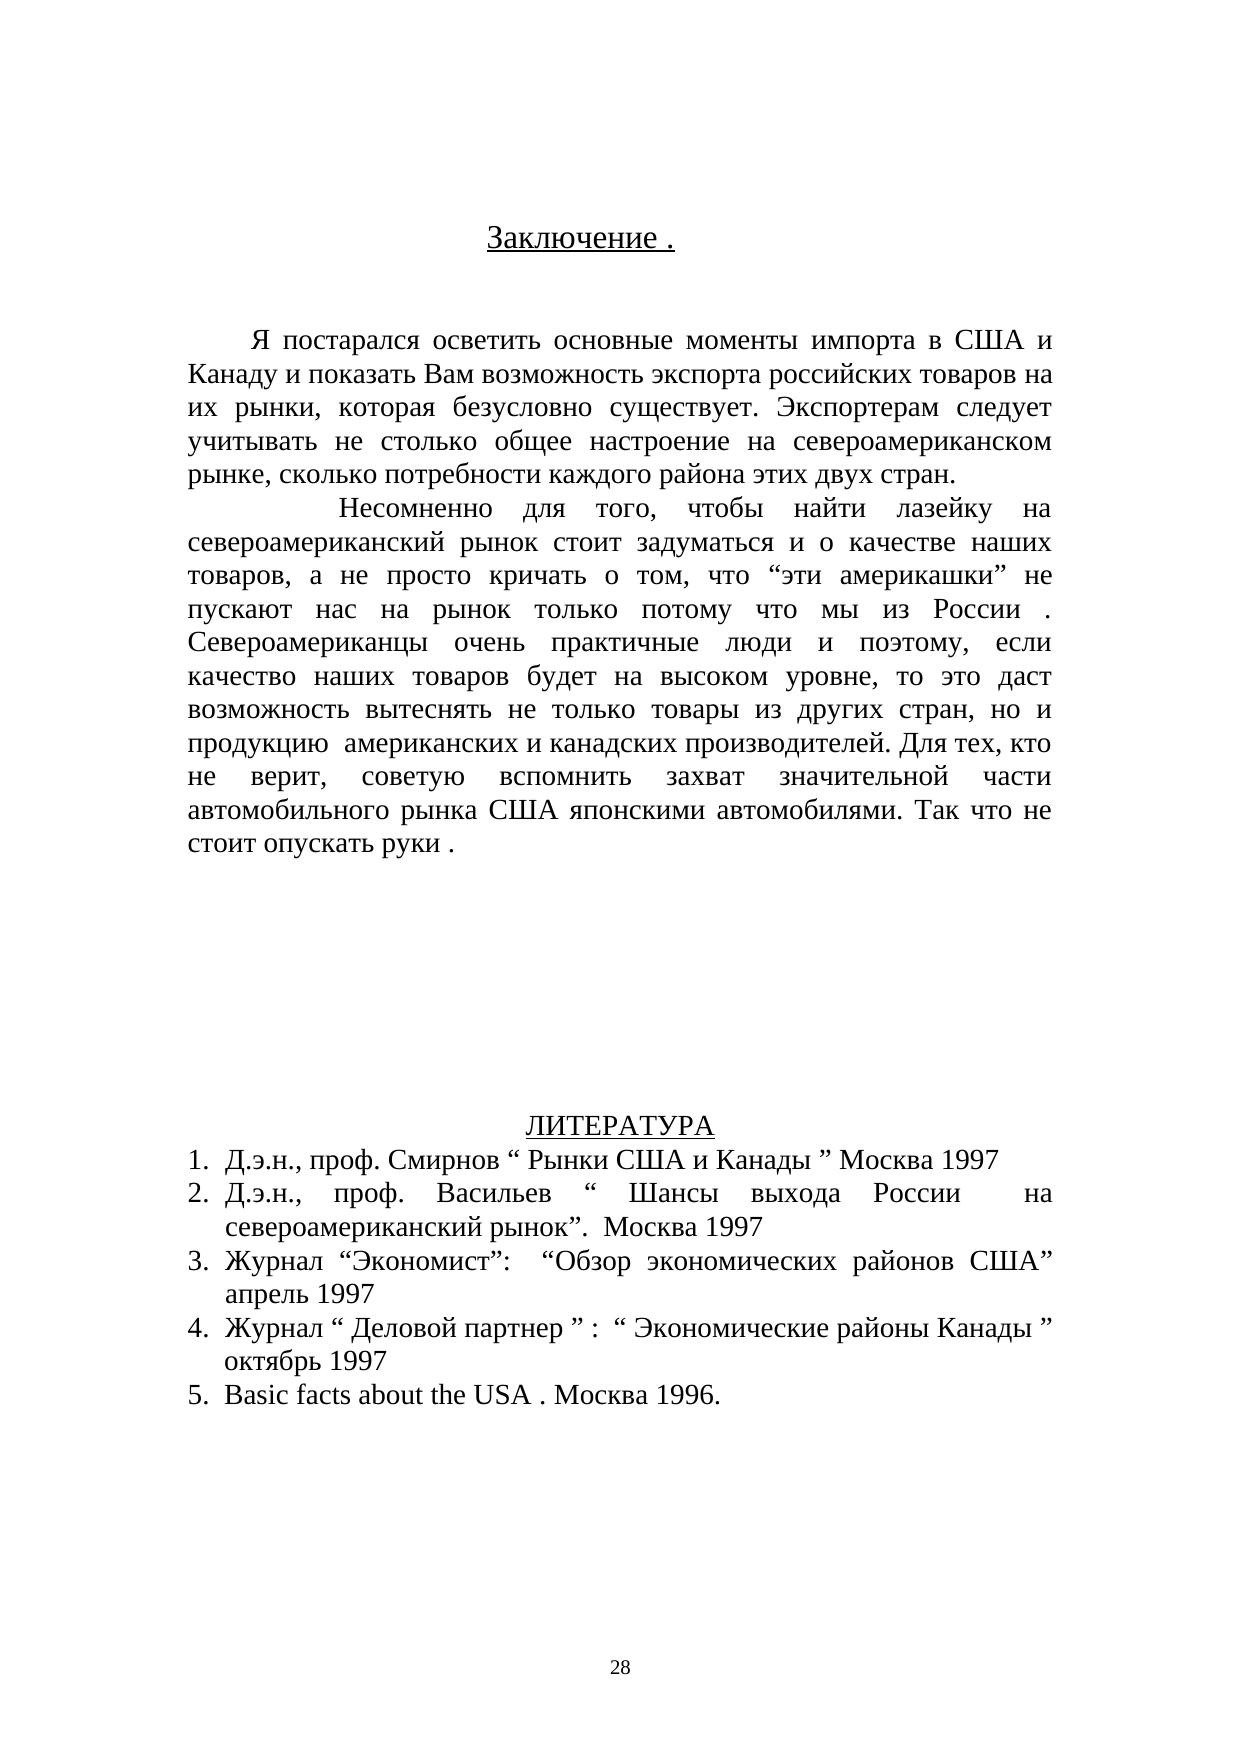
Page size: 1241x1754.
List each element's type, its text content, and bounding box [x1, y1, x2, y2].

list Журнал “ Деловой партнер ” : “ Экономические районы Канады ” [187, 1310, 1053, 1343]
subtitle Несомненно для того, чтобы найти лазейку на североамериканский рынок стоит задуматься и о качестве наших товаров, а не просто кричать о том, что “эти америкашки” не пускают нас на рынок только потому что мы из России . Североамериканцы очень практичные люди и поэтому, если качество наших товаров будет на высоком уровне, то это даст возможность вытеснять не только товары из других стран, но и продукцию американских и канадских производителей. Для тех, кто не верит, советую вспомнить захват значительной части автомобильного рынка США японскими автомобилями. Так что не стоит опускать руки . [187, 490, 1053, 859]
list Журнал “Экономист”: “Обзор экономических районов США” апрель 1997 [187, 1243, 1053, 1310]
subtitle ЛИТЕРАТУРА [187, 1108, 1053, 1142]
list Д.э.н., проф. Васильев “ Шансы выхода России на североамериканский рынок”. Москва 1997 [187, 1176, 1053, 1243]
subtitle Я постарался осветить основные моменты импорта в США и Канаду и показать Вам возможность экспорта российских товаров на их рынки, которая безусловно существует. Экспортерам следует учитывать не столько общее настроение на североамериканском рынке, сколько потребности каждого района этих двух стран. [187, 322, 1053, 490]
text Заключение . [187, 217, 1053, 255]
text октябрь 1997 [187, 1343, 1053, 1377]
list Д.э.н., проф. Смирнов “ Рынки США и Канады ” Москва 1997 [187, 1142, 1053, 1176]
text 5. Basic facts about the USA . Москва 1996. [187, 1377, 1053, 1410]
